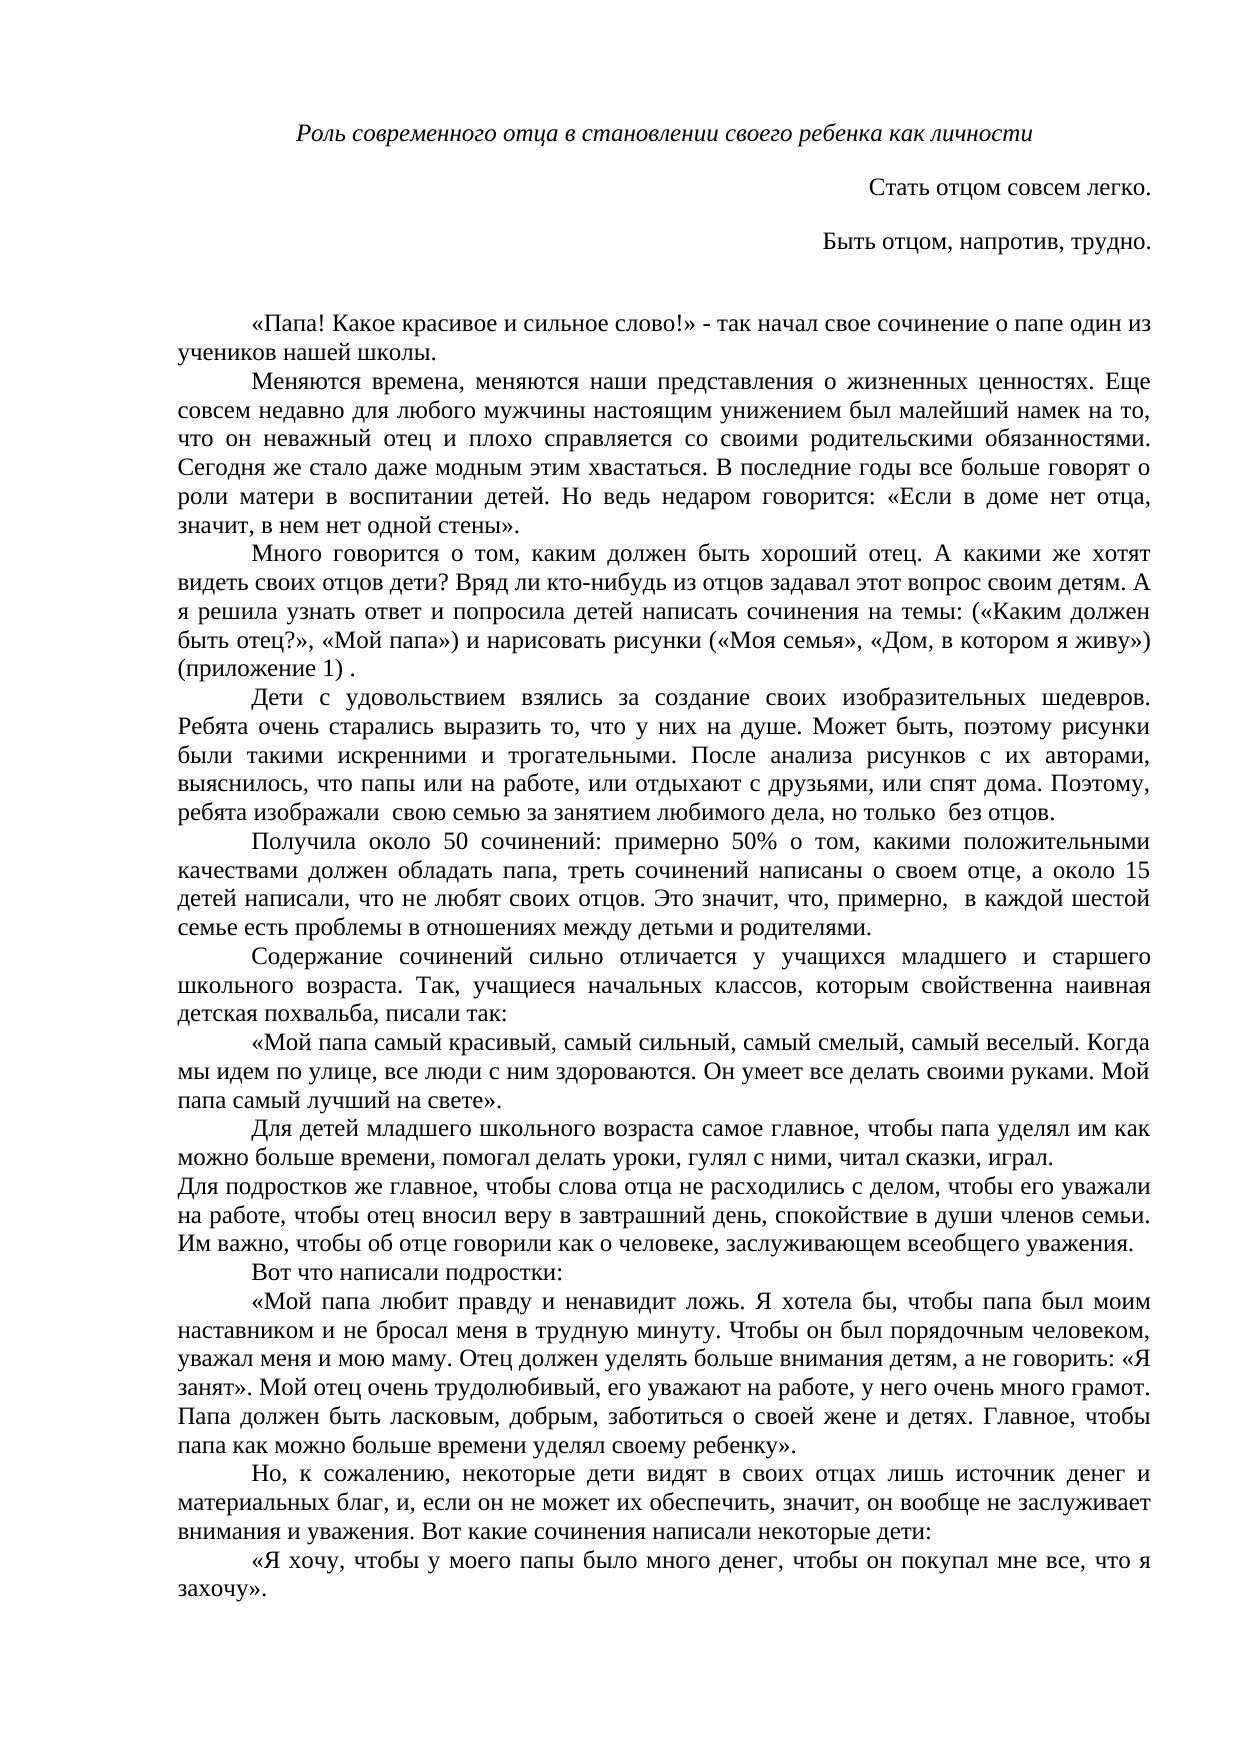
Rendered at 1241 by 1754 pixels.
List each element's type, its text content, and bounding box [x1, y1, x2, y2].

text Для подростков же главное, чтобы слова отца не расходились с делом, чтобы его уважали на работе, чтобы отец вносил веру в завтрашний день, спокойствие в души членов семьи. Им важно, чтобы об отце говорили как о человеке, заслуживающем всеобщего уважения. [177, 1171, 1152, 1257]
text Содержание сочинений сильно отличается у учащихся младшего и старшего школьного возраста. Так, учащиеся начальных классов, которым свойственна наивная детская похвальба, писали так: [177, 941, 1152, 1027]
text Дети с удовольствием взялись за создание своих изобразительных шедевров. Ребята очень старались выразить то, что у них на душе. Может быть, поэтому рисунки были такими искренними и трогательными. После анализа рисунков с их авторами, выяснилось, что папы или на работе, или отдыхают с друзьями, или спят дома. Поэтому, ребята изображали свою семью за занятием любимого дела, но только без отцов. [177, 682, 1152, 826]
text Быть отцом, напротив, трудно. [177, 226, 1152, 254]
text Для детей младшего школьного возраста самое главное, чтобы папа уделял им как можно больше времени, помогал делать уроки, гулял с ними, читал сказки, играл. [177, 1113, 1152, 1171]
text «Мой папа самый красивый, самый сильный, самый смелый, самый веселый. Когда мы идем по улице, все люди с ним здороваются. Он умеет все делать своими руками. Мой папа самый лучший на свете». [177, 1027, 1152, 1113]
text Получила около 50 сочинений: примерно 50% о том, какими положительными качествами должен обладать папа, треть сочинений написаны о своем отце, а около 15 детей написали, что не любят своих отцов. Это значит, что, примерно, в каждой шестой семье есть проблемы в отношениях между детьми и родителями. [177, 826, 1152, 941]
text «Я хочу, чтобы у моего папы было много денег, чтобы он покупал мне все, что я захочу». [177, 1545, 1152, 1602]
text Но, к сожалению, некоторые дети видят в своих отцах лишь источник денег и материальных благ, и, если он не может их обеспечить, значит, он вообще не заслуживает внимания и уважения. Вот какие сочинения написали некоторые дети: [177, 1458, 1152, 1545]
text Много говорится о том, каким должен быть хороший отец. А какими же хотят видеть своих отцов дети? Вряд ли кто-нибудь из отцов задавал этот вопрос своим детям. А я решила узнать ответ и попросила детей написать сочинения на темы: («Каким должен быть отец?», «Мой папа») и нарисовать рисунки («Моя семья», «Дом, в котором я живу») (приложение 1) . [177, 538, 1152, 682]
text Вот что написали подростки: [251, 1257, 1152, 1286]
text Стать отцом совсем легко. [177, 172, 1152, 201]
text Роль современного отца в становлении своего ребенка как личности [177, 118, 1152, 147]
text Меняются времена, меняются наши представления о жизненных ценностях. Еще совсем недавно для любого мужчины настоящим унижением был малейший намек на то, что он неважный отец и плохо справляется со своими родительскими обязанностями. Сегодня же стало даже модным этим хвастаться. В последние годы все больше говорят о роли матери в воспитании детей. Но ведь недаром говорится: «Если в доме нет отца, значит, в нем нет одной стены». [177, 366, 1152, 538]
text «Папа! Какое красивое и сильное слово!» - так начал свое сочинение о папе один из учеников нашей школы. [177, 308, 1152, 366]
text «Мой папа любит правду и ненавидит ложь. Я хотела бы, чтобы папа был моим наставником и не бросал меня в трудную минуту. Чтобы он был порядочным человеком, уважал меня и мою маму. Отец должен уделять больше внимания детям, а не говорить: «Я занят». Мой отец очень трудолюбивый, его уважают на работе, у него очень много грамот. Папа должен быть ласковым, добрым, заботиться о своей жене и детях. Главное, чтобы папа как можно больше времени уделял своему ребенку». [177, 1286, 1152, 1458]
